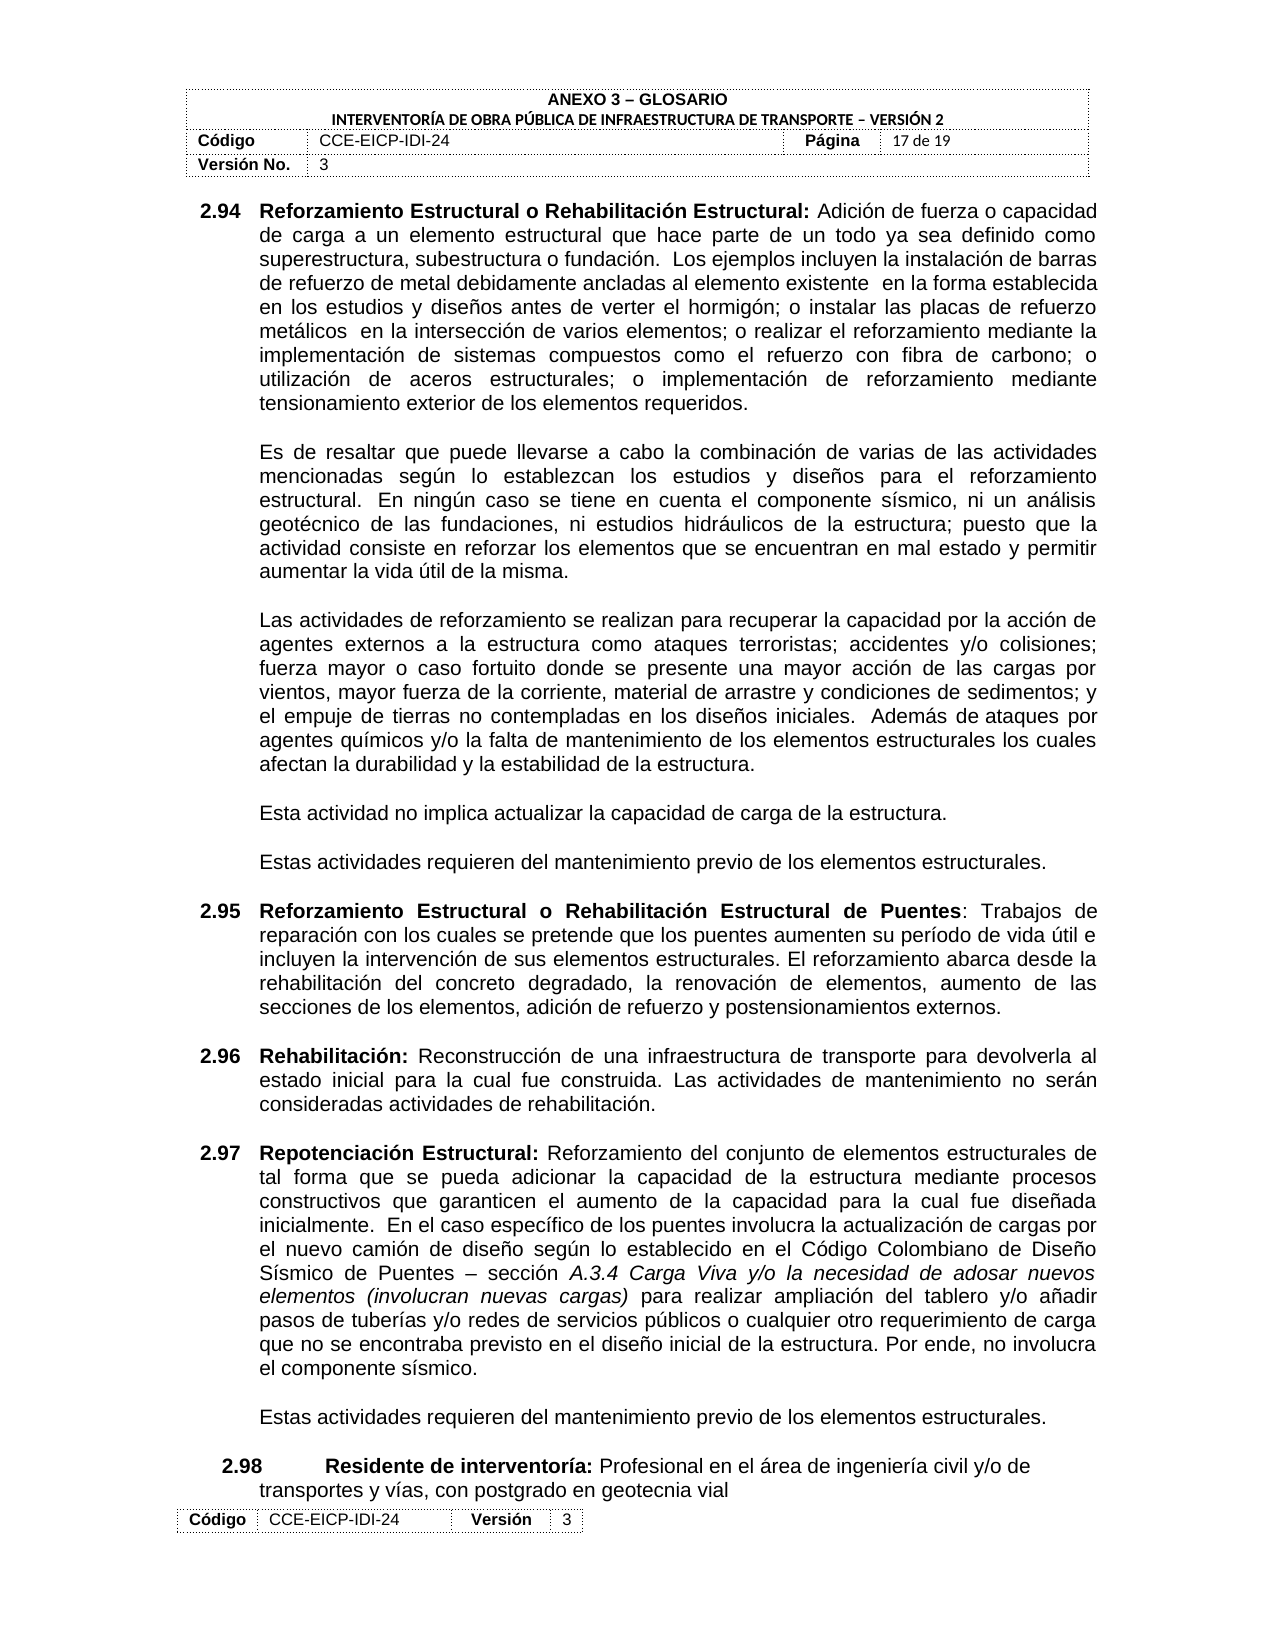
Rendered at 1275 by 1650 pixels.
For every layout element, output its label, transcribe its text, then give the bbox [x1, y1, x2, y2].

list Repotenciación Estructural: Reforzamiento del conjunto de elementos estructurales de tal forma que se pueda adicionar la capacidad de la estructura mediante procesos constructivos que garanticen el aumento de la capacidad para la cual fue diseñada inicialmente. En el caso específico de los puentes involucra la actualización de cargas por el nuevo camión de diseño según lo establecido en el Código Colombiano de Diseño Sísmico de Puentes – sección A.3.4 Carga Viva y/o la necesidad de adosar nuevos elementos (involucran nuevas cargas) para realizar ampliación del tablero y/o añadir pasos de tuberías y/o redes de servicios públicos o cualquier otro requerimiento de carga que no se encontraba previsto en el diseño inicial de la estructura. Por ende, no involucra el componente sísmico. [200, 1141, 1098, 1380]
text Las actividades de reforzamiento se realizan para recuperar la capacidad por la acción de agentes externos a la estructura como ataques terroristas; accidentes y/o colisiones; fuerza mayor o caso fortuito donde se presente una mayor acción de las cargas por vientos, mayor fuerza de la corriente, material de arrastre y condiciones de sedimentos; y el empuje de tierras no contempladas en los diseños iniciales. Además de ataques por agentes químicos y/o la falta de mantenimiento de los elementos estructurales los cuales afectan la durabilidad y la estabilidad de la estructura. [259, 608, 1098, 776]
list Reforzamiento Estructural o Rehabilitación Estructural: Adición de fuerza o capacidad de carga a un elemento estructural que hace parte de un todo ya sea definido como superestructura, subestructura o fundación. Los ejemplos incluyen la instalación de barras de refuerzo de metal debidamente ancladas al elemento existente en la forma establecida en los estudios y diseños antes de verter el hormigón; o instalar las placas de refuerzo metálicos en la intersección de varios elementos; o realizar el reforzamiento mediante la implementación de sistemas compuestos como el refuerzo con fibra de carbono; o utilización de aceros estructurales; o implementación de reforzamiento mediante tensionamiento exterior de los elementos requeridos. [200, 199, 1098, 414]
list Rehabilitación: Reconstrucción de una infraestructura de transporte para devolverla al estado inicial para la cual fue construida. Las actividades de mantenimiento no serán consideradas actividades de rehabilitación. [200, 1044, 1098, 1116]
text Es de resaltar que puede llevarse a cabo la combinación de varias de las actividades mencionadas según lo establezcan los estudios y diseños para el reforzamiento estructural. En ningún caso se tiene en cuenta el componente sísmico, ni un análisis geotécnico de las fundaciones, ni estudios hidráulicos de la estructura; puesto que la actividad consiste en reforzar los elementos que se encuentran en mal estado y permitir aumentar la vida útil de la misma. [259, 439, 1098, 583]
text Esta actividad no implica actualizar la capacidad de carga de la estructura. [259, 801, 1098, 825]
list Reforzamiento Estructural o Rehabilitación Estructural de Puentes: Trabajos de reparación con los cuales se pretende que los puentes aumenten su período de vida útil e incluyen la intervención de sus elementos estructurales. El reforzamiento abarca desde la rehabilitación del concreto degradado, la renovación de elementos, aumento de las secciones de los elementos, adición de refuerzo y postensionamientos externos. [200, 899, 1098, 1019]
text Estas actividades requieren del mantenimiento previo de los elementos estructurales. [259, 850, 1098, 874]
list Residente de interventoría: Profesional en el área de ingeniería civil y/o de transportes y vías, con postgrado en geotecnia vial [222, 1454, 1098, 1502]
text Estas actividades requieren del mantenimiento previo de los elementos estructurales. [259, 1405, 1098, 1429]
